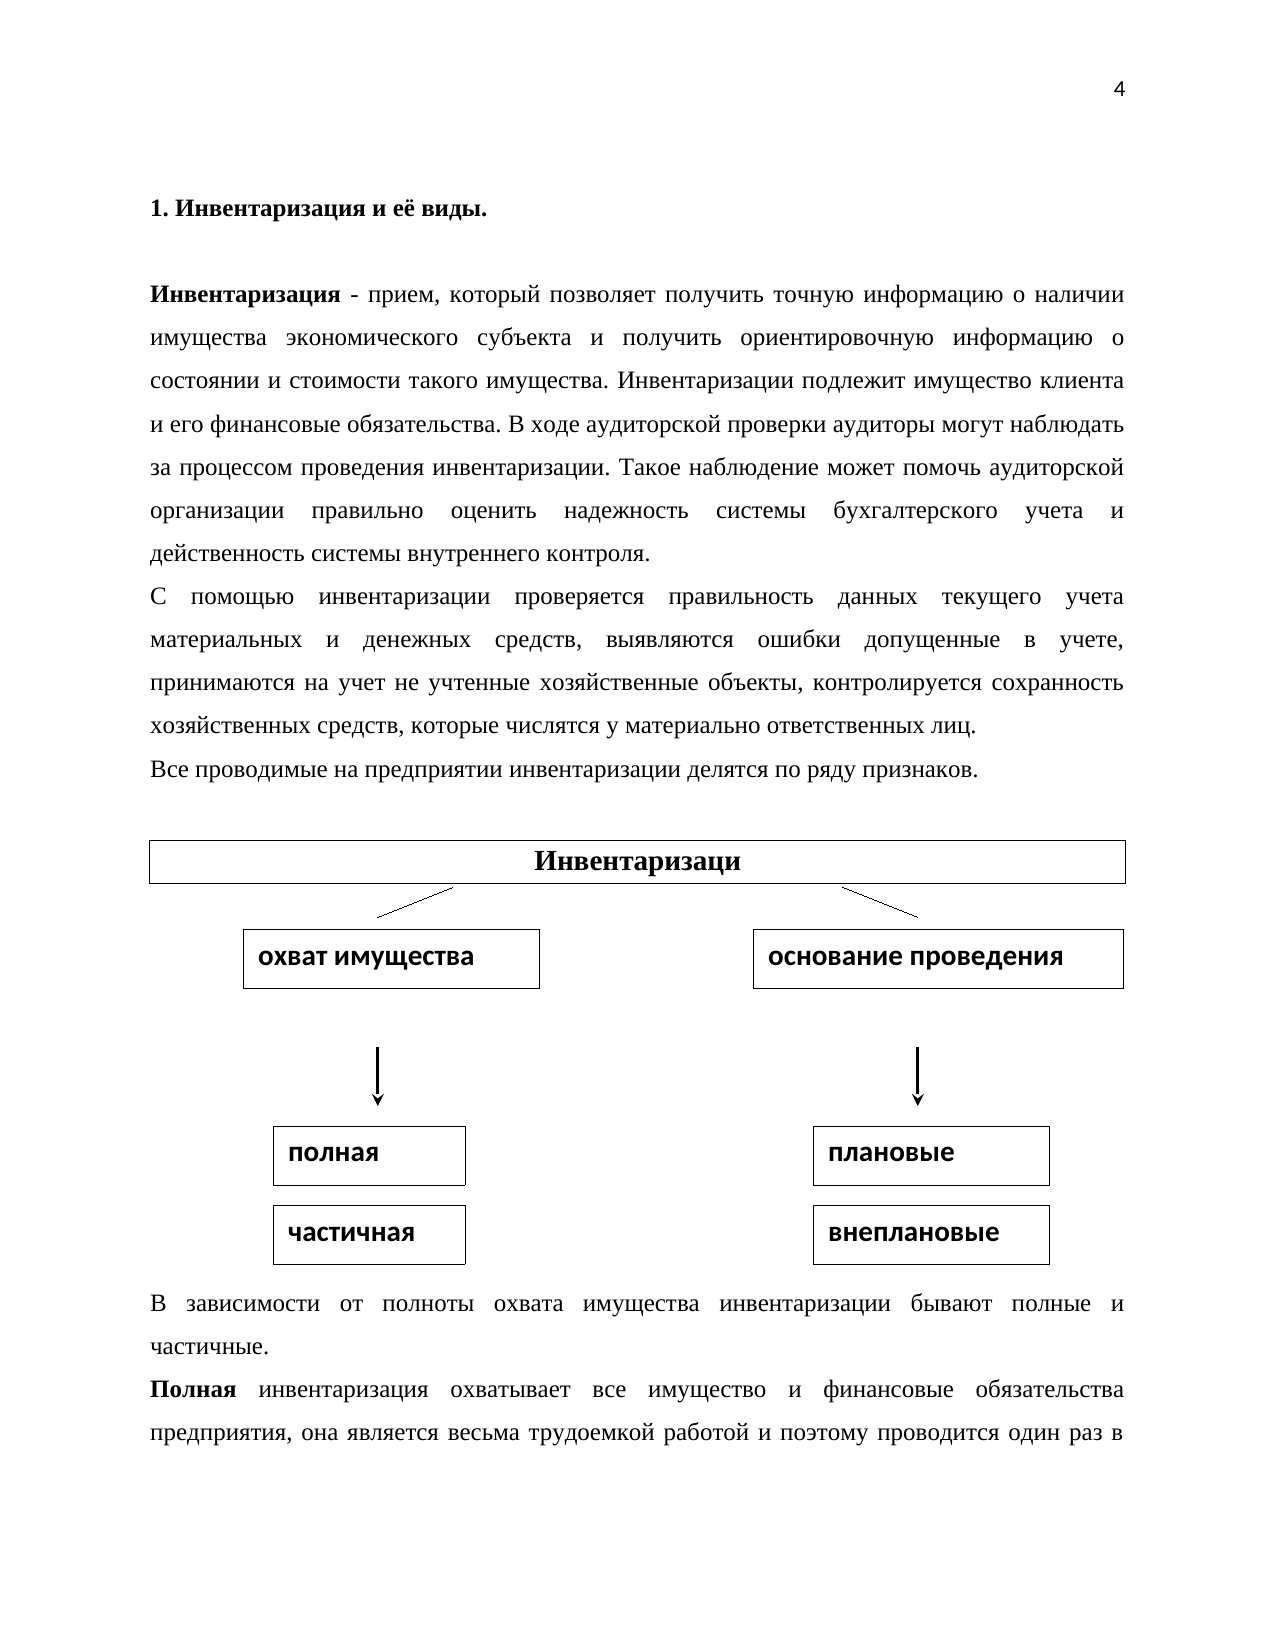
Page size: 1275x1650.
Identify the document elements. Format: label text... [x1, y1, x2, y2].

text Все проводимые на предприятии инвентаризации делятся по ряду признаков. [150, 754, 1125, 782]
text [150, 1374, 1125, 1446]
text Инвентаризаци [150, 841, 1125, 883]
text Инвентаризация - прием, который позволяет получить точную информацию о наличии имущества экономического субъекта и получить ориентировочную информацию о состоянии и стоимости такого имущества. Инвентаризации подлежит имущество клиента и его финансовые обязательства. В ходе аудиторской проверки аудиторы могут наблюдать за процессом проведения инвентаризации. Такое наблюдение может помочь аудиторской организации правильно оценить надежность системы бухгалтерского учета и действенность системы внутреннего контроля. [150, 279, 1125, 567]
text С помощью инвентаризации проверяется правильность данных текущего учета материальных и денежных средств, выявляются ошибки допущенные в учете, принимаются на учет не учтенные хозяйственные объекты, контролируется сохранность хозяйственных средств, которые числятся у материально ответственных лиц. [150, 581, 1125, 739]
text 1. Инвентаризация и её виды. [150, 193, 1125, 222]
text В зависимости от полноты охвата имущества инвентаризации бывают полные и частичные. [150, 1288, 1125, 1359]
